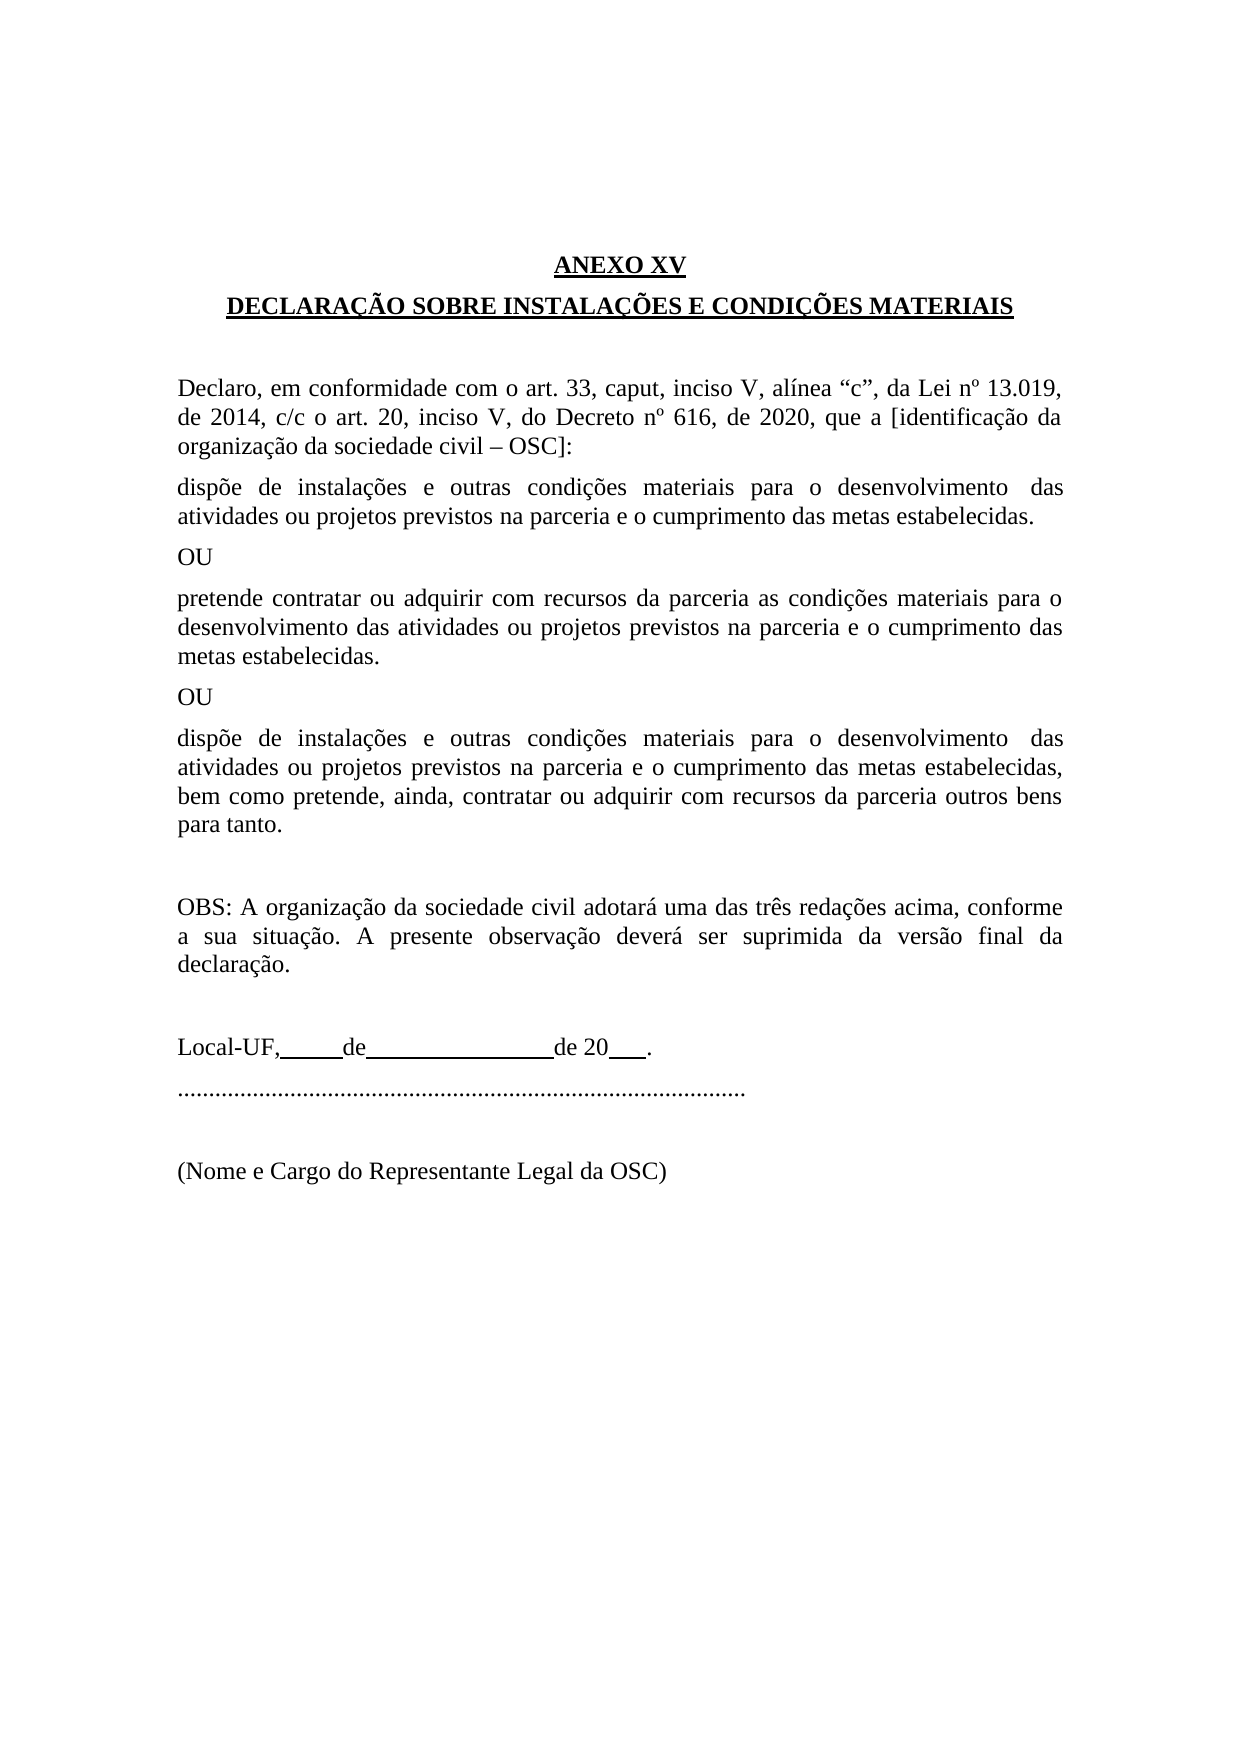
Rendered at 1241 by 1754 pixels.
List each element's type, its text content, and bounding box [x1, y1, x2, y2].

text (Nome e Cargo do Representante Legal da OSC) [177, 1156, 1076, 1185]
text dispõe de instalações e outras condições materiais para o desenvolvimento das atividades ou projetos previstos na parceria e o cumprimento das metas estabelecidas, bem como pretende, ainda, contratar ou adquirir com recursos da parceria outros bens para tanto. [177, 723, 1064, 838]
text dispõe de instalações e outras condições materiais para o desenvolvimento das atividades ou projetos previstos na parceria e o cumprimento das metas estabelecidas. [177, 472, 1064, 529]
text Local-UF, de de 20 . [177, 1032, 1076, 1061]
text OU [177, 542, 1076, 571]
text OU [177, 682, 1076, 711]
title ANEXO XV [224, 250, 1016, 279]
text pretende contratar ou adquirir com recursos da parceria as condições materiais para o desenvolvimento das atividades ou projetos previstos na parceria e o cumprimento das metas estabelecidas. [177, 583, 1063, 669]
text Declaro, em conformidade com o art. 33, caput, inciso V, alínea “c”, da Lei nº 13.019, de 2014, c/c o art. 20, inciso V, do Decreto nº 616, de 2020, que a [identificação da organização da sociedade civil – OSC]: [177, 373, 1063, 459]
title DECLARAÇÃO SOBRE INSTALAÇÕES E CONDIÇÕES MATERIAIS [224, 291, 1015, 320]
text ........................................................................................... [177, 1073, 1076, 1102]
text OBS: A organização da sociedade civil adotará uma das três redações acima, conforme a sua situação. A presente observação deverá ser suprimida da versão final da declaração. [177, 892, 1063, 978]
